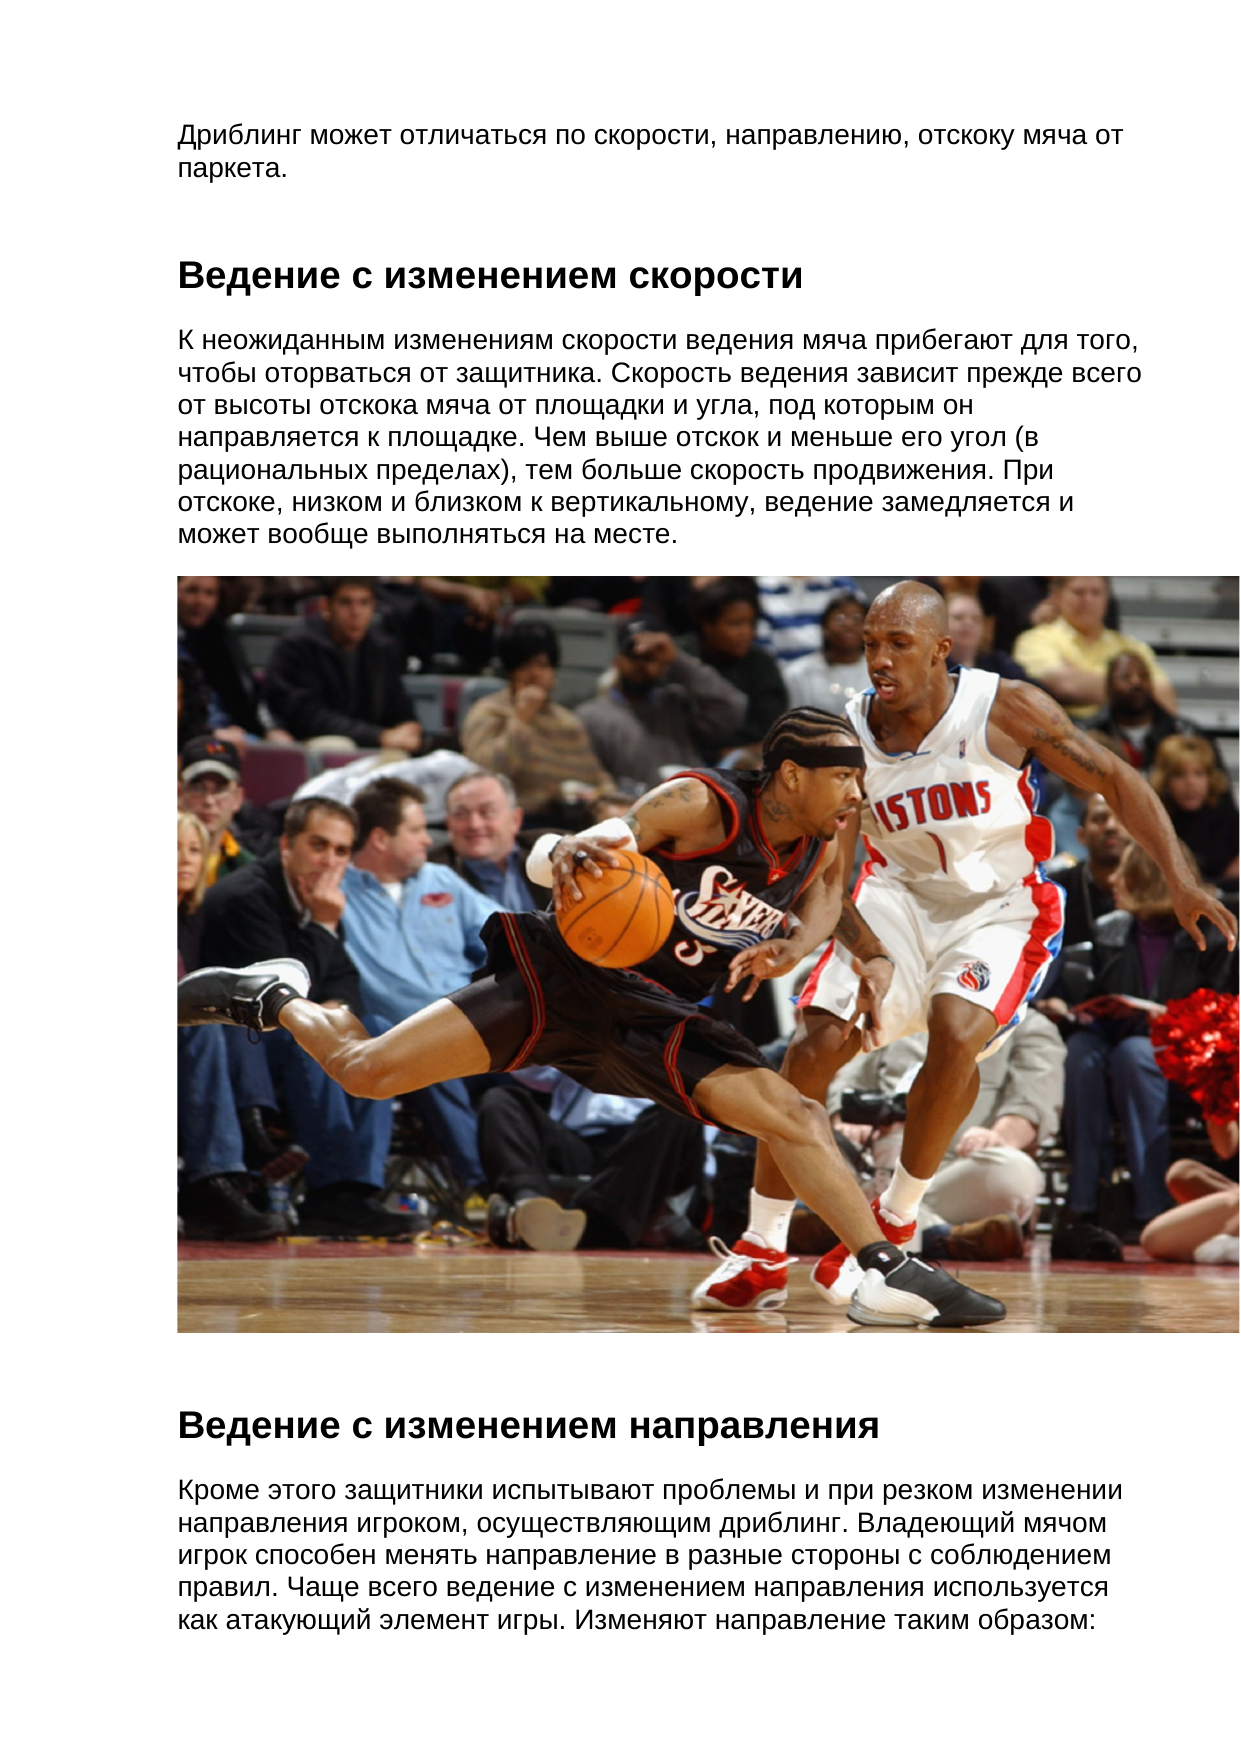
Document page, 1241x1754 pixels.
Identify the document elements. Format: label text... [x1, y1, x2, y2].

text Ведение с изменением скорости [177, 253, 1152, 297]
picture [177, 576, 1240, 1333]
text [177, 1473, 1152, 1635]
text Дриблинг может отличаться по скорости, направлению, отскоку мяча от паркета. [177, 118, 1152, 183]
text Ведение с изменением направления [177, 1403, 1152, 1447]
text К неожиданным изменениям скорости ведения мяча прибегают для того, чтобы оторваться от защитника. Скорость ведения зависит прежде всего от высоты отскока мяча от площадки и угла, под которым он направляется к площадке. Чем выше отскок и меньше его угол (в рациональных пределах), тем больше скорость продвижения. При отскоке, низком и близком к вертикальному, ведение замедляется и может вообще выполняться на месте. [177, 323, 1152, 550]
